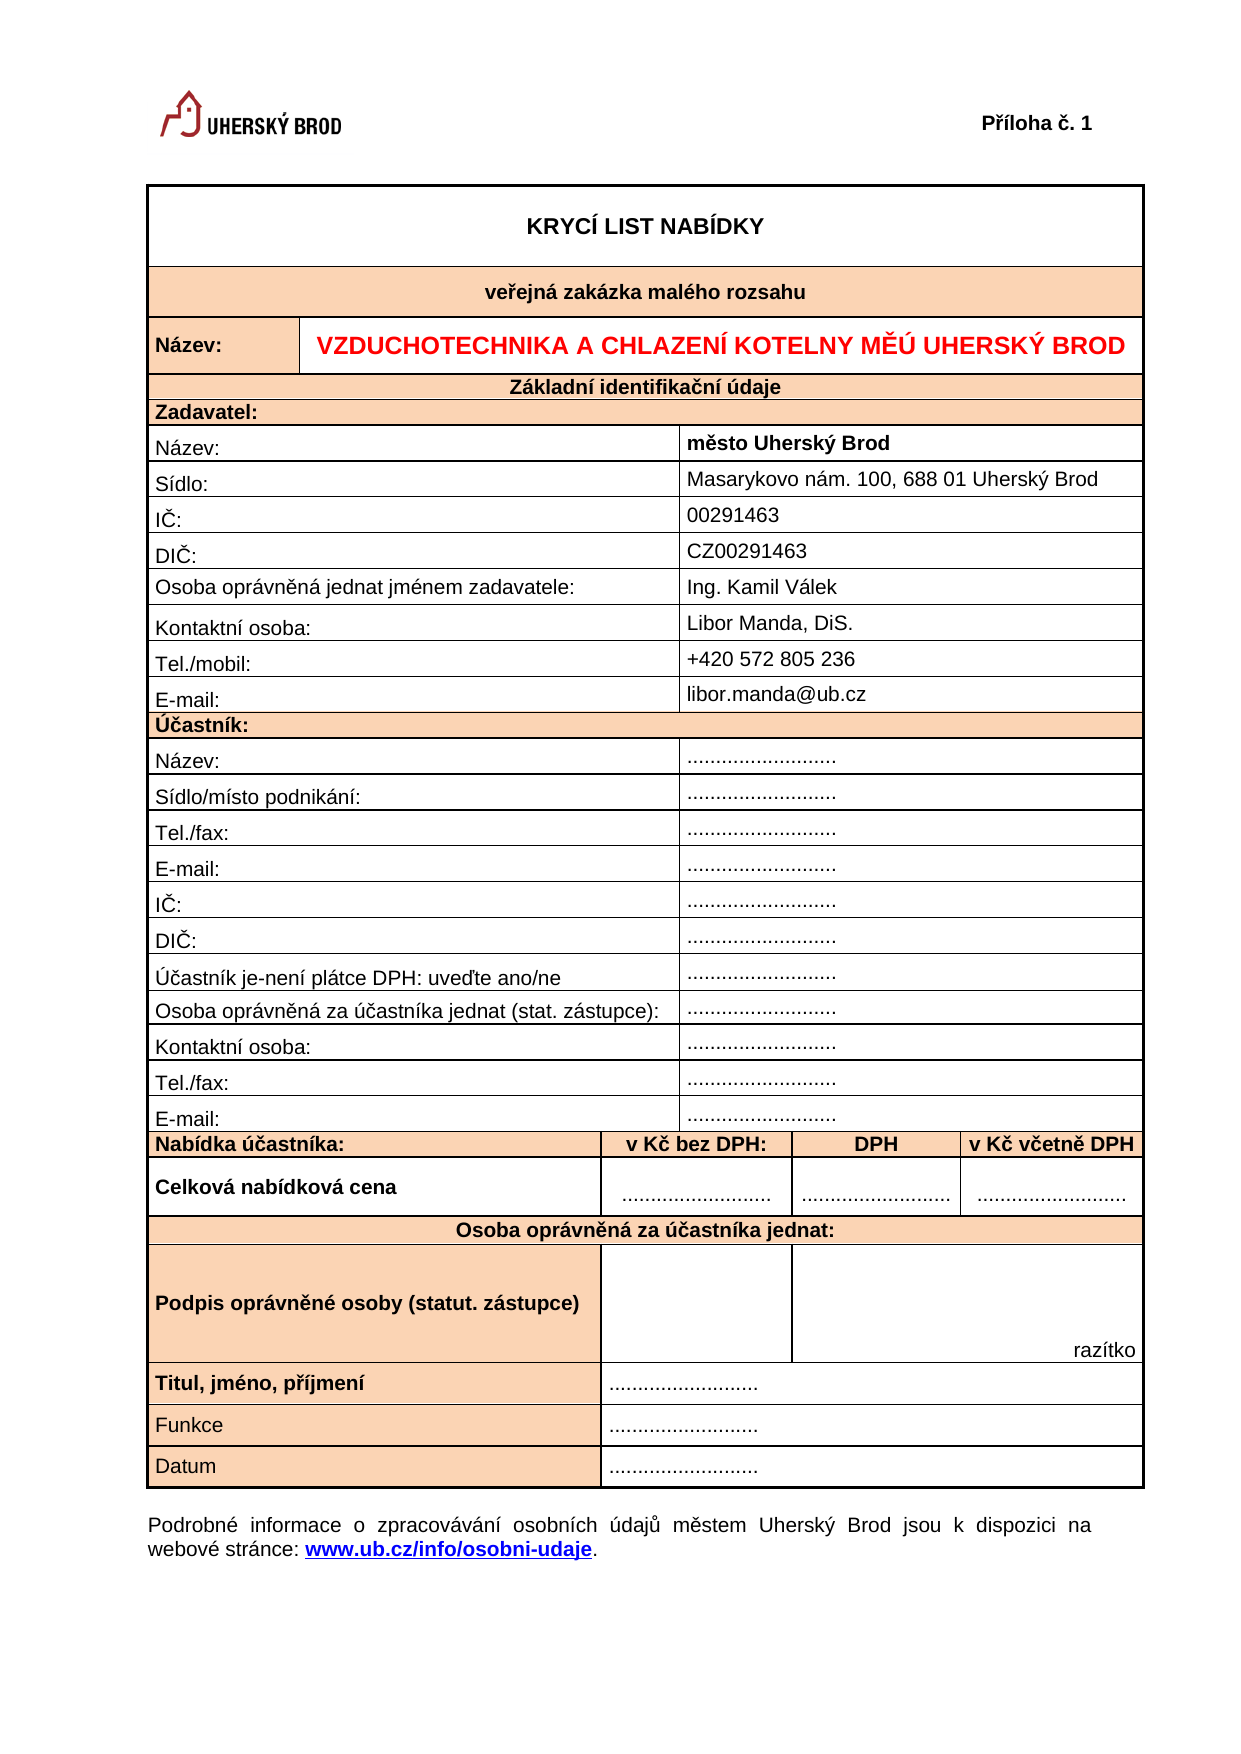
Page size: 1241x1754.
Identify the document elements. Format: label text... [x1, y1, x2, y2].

table_cell Tel./fax: [149, 1061, 679, 1095]
table_cell .......................... [793, 1158, 960, 1215]
table_cell .......................... [680, 846, 1142, 881]
table_cell DPH [793, 1132, 960, 1156]
table_cell Podpis oprávněné osoby (statut. zástupce) [149, 1245, 600, 1362]
table_cell Funkce [149, 1405, 600, 1445]
table_cell CZ00291463 [680, 533, 1142, 568]
table_cell libor.manda@ub.cz [680, 677, 1142, 711]
table_cell Osoba oprávněná jednat jménem zadavatele: [149, 569, 679, 604]
table_cell .......................... [680, 739, 1142, 773]
table_cell .......................... [602, 1405, 1142, 1445]
table_cell Datum [149, 1447, 600, 1486]
table_cell Masarykovo nám. 100, 688 01 Uherský Brod [680, 462, 1142, 496]
table_cell .......................... [680, 1025, 1142, 1059]
table_cell Zadavatel: [149, 400, 1142, 424]
table_cell Libor Manda, DiS. [680, 605, 1142, 639]
table_cell Celková nabídková cena [149, 1158, 600, 1215]
table_cell město Uherský Brod [680, 426, 1142, 460]
table_cell .......................... [680, 991, 1142, 1023]
table_cell Název: [149, 426, 679, 460]
table_cell Sídlo: [149, 462, 679, 496]
table_cell IČ: [149, 497, 679, 532]
table_cell veřejná zakázka malého rozsahu [149, 267, 1142, 316]
table_cell E-mail: [149, 677, 679, 711]
table_cell Nabídka účastníka: [149, 1132, 600, 1156]
table_cell DIČ: [149, 533, 679, 568]
table_cell Účastník: [149, 713, 1142, 737]
table_cell E-mail: [149, 1096, 679, 1131]
table_cell DIČ: [149, 918, 679, 953]
table_cell v Kč včetně DPH [961, 1132, 1142, 1156]
table_cell .......................... [680, 1096, 1142, 1131]
table_cell Tel./mobil: [149, 641, 679, 676]
table_cell .......................... [680, 954, 1142, 990]
table_cell Základní identifikační údaje [149, 375, 1142, 398]
table_cell .......................... [680, 811, 1142, 845]
table_cell .......................... [680, 918, 1142, 953]
table_cell Sídlo/místo podnikání: [149, 775, 679, 809]
table_header KRYCÍ LIST NABÍDKY [149, 187, 1142, 266]
table_cell 00291463 [680, 497, 1142, 532]
table_cell .......................... [680, 775, 1142, 809]
picture [147, 73, 354, 155]
table_cell +420 572 805 236 [680, 641, 1142, 676]
table_cell E-mail: [149, 846, 679, 881]
table_cell Osoba oprávněná za účastníka jednat (stat. zástupce): [149, 991, 679, 1023]
table_cell Kontaktní osoba: [149, 605, 679, 639]
table_cell [602, 1245, 791, 1362]
table_cell .......................... [602, 1363, 1142, 1403]
table_cell Účastník je-není plátce DPH: uveďte ano/ne [149, 954, 679, 990]
table_cell Název: [149, 318, 299, 373]
table_cell Titul, jméno, příjmení [149, 1363, 600, 1403]
table_cell .......................... [961, 1158, 1142, 1215]
table_cell Osoba oprávněná za účastníka jednat: [149, 1217, 1142, 1243]
table_cell .......................... [680, 1061, 1142, 1095]
table_cell v Kč bez DPH: [602, 1132, 791, 1156]
table_cell vzduchotechnika a chlazení kotelny měú uherský brod [300, 318, 1142, 373]
table_cell IČ: [149, 882, 679, 917]
table_cell .......................... [602, 1447, 1142, 1486]
table_cell Tel./fax: [149, 811, 679, 845]
table_cell .......................... [602, 1158, 791, 1215]
text Podrobné informace o zpracovávání osobních údajů městem Uherský Brod jsou k dispozici na webové stránce: www.ub.cz/info/osobni-udaje. [148, 1513, 1092, 1561]
table_cell Název: [149, 739, 679, 773]
table_cell Ing. Kamil Válek [680, 569, 1142, 604]
table_cell .......................... [680, 882, 1142, 917]
table_cell razítko [793, 1245, 1142, 1362]
table_cell Kontaktní osoba: [149, 1025, 679, 1059]
